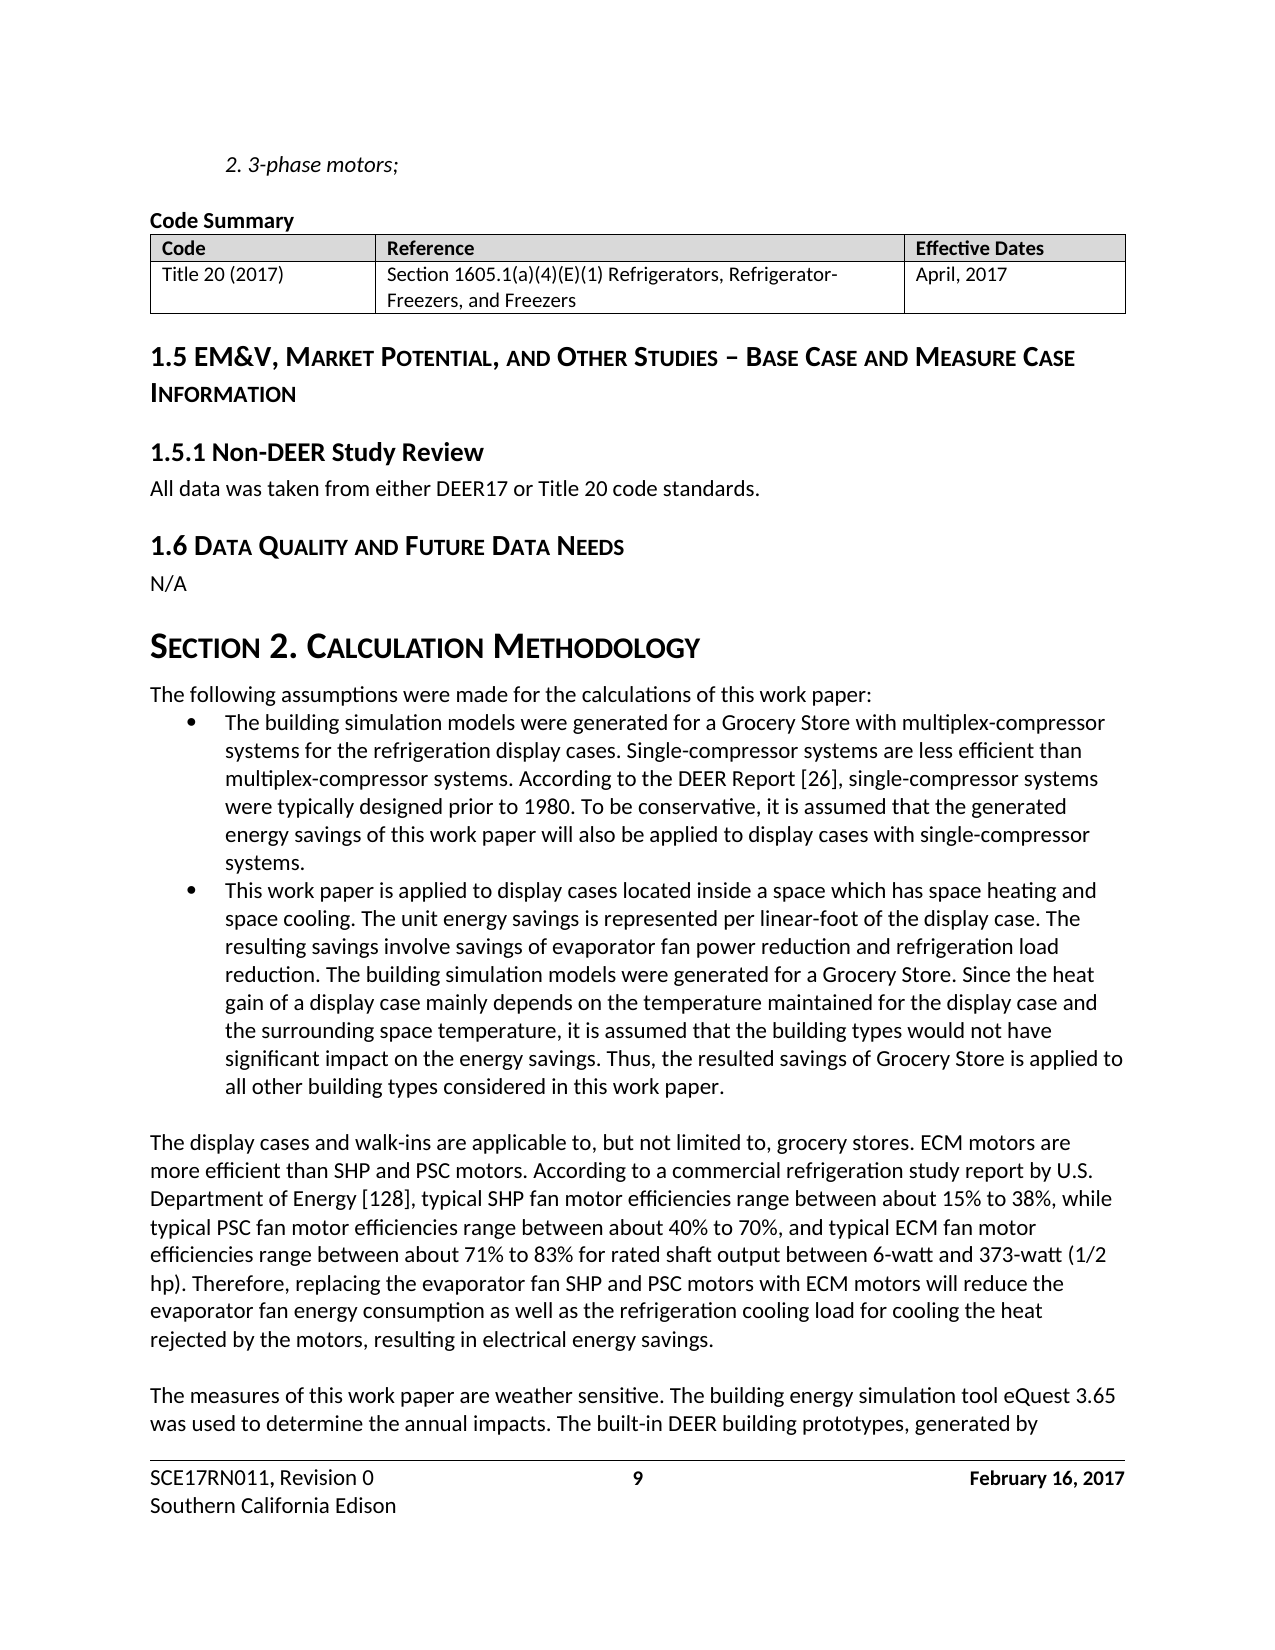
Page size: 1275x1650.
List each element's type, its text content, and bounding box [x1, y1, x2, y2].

subtitle 1.5.1 Non-DEER Study Review [150, 435, 1125, 468]
text The following assumptions were made for the calculations of this work paper: [150, 680, 1125, 708]
text N/A [150, 569, 1125, 597]
table_header Effective Dates [905, 235, 1125, 261]
list This work paper is applied to display cases located inside a space which has space heating and space cooling. The unit energy savings is represented per linear-foot of the display case. The resulting savings involve savings of evaporator fan power reduction and refrigeration load reduction. The building simulation models were generated for a Grocery Store. Since the heat gain of a display case mainly depends on the temperature maintained for the display case and the surrounding space temperature, it is assumed that the building types would not have significant impact on the energy savings. Thus, the resulted savings of Grocery Store is applied to all other building types considered in this work paper. [187, 876, 1125, 1101]
text 2. 3-phase motors; [150, 150, 1125, 178]
list The building simulation models were generated for a Grocery Store with multiplex-compressor systems for the refrigeration display cases. Single-compressor systems are less efficient than multiplex-compressor systems. According to the DEER Report [26], single-compressor systems were typically designed prior to 1980. To be conservative, it is assumed that the generated energy savings of this work paper will also be applied to display cases with single-compressor systems. [187, 708, 1125, 876]
table_header Reference [376, 235, 904, 261]
table_header Code [151, 235, 375, 261]
subtitle Section 2. Calculation Methodology [150, 622, 1125, 668]
table_cell April, 2017 [905, 262, 1125, 312]
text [150, 1381, 1125, 1437]
table_cell Section 1605.1(a)(4)(E)(1) Refrigerators, Refrigerator-Freezers, and Freezers [376, 262, 904, 312]
text All data was taken from either DEER17 or Title 20 code standards. [150, 474, 1125, 502]
text The display cases and walk-ins are applicable to, but not limited to, grocery stores. ECM motors are more efficient than SHP and PSC motors. According to a commercial refrigeration study report by U.S. Department of Energy [128], typical SHP fan motor efficiencies range between about 15% to 38%, while typical PSC fan motor efficiencies range between about 40% to 70%, and typical ECM fan motor efficiencies range between about 71% to 83% for rated shaft output between 6-watt and 373-watt (1/2 hp). Therefore, replacing the evaporator fan SHP and PSC motors with ECM motors will reduce the evaporator fan energy consumption as well as the refrigeration cooling load for cooling the heat rejected by the motors, resulting in electrical energy savings. [150, 1128, 1125, 1353]
subtitle 1.5 EM&V, Market Potential, and Other Studies – Base Case and Measure Case Information [150, 338, 1125, 410]
text Code Summary [150, 206, 1125, 234]
table_cell Title 20 (2017) [151, 262, 375, 312]
subtitle 1.6 Data Quality and Future Data Needs [150, 527, 1125, 563]
